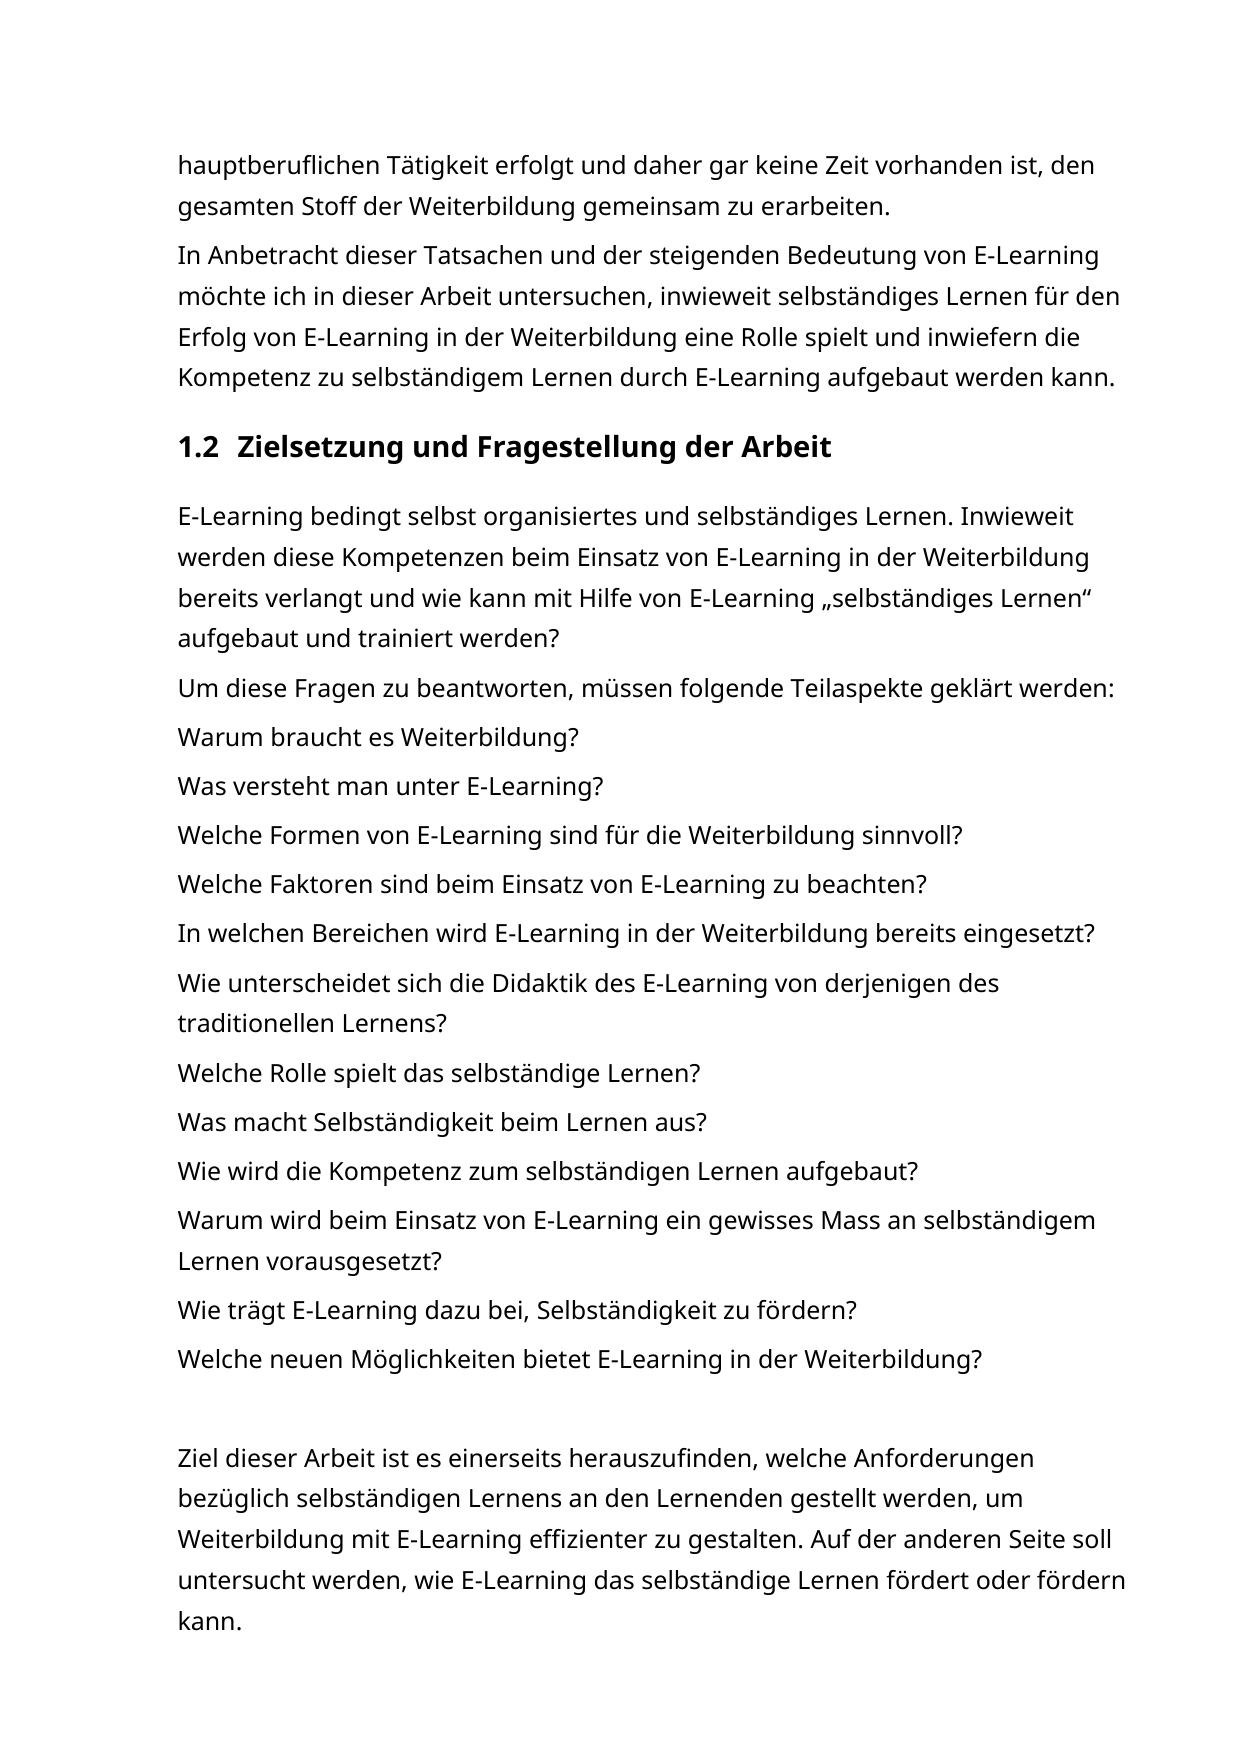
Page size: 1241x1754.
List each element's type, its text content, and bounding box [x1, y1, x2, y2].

text In Anbetracht dieser Tatsachen und der steigenden Bedeutung von E-Learning möchte ich in dieser Arbeit untersuchen, inwieweit selbständiges Lernen für den Erfolg von E-Learning in der Weiterbildung eine Rolle spielt und inwiefern die Kompetenz zu selbständigem Lernen durch E-Learning aufgebaut werden kann. [177, 238, 1134, 394]
text Welche Rolle spielt das selbständige Lernen? [177, 1055, 1134, 1089]
text In welchen Bereichen wird E-Learning in der Weiterbildung bereits eingesetzt? [177, 916, 1134, 950]
text Welche neuen Möglichkeiten bietet E-Learning in der Weiterbildung? [177, 1342, 1134, 1376]
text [177, 148, 1134, 222]
text Um diese Fragen zu beantworten, müssen folgende Teilaspekte geklärt werden: [177, 670, 1134, 704]
text E-Learning bedingt selbst organisiertes und selbständiges Lernen. Inwieweit werden diese Kompetenzen beim Einsatz von E-Learning in der Weiterbildung bereits verlangt und wie kann mit Hilfe von E-Learning „selbständiges Lernen“ aufgebaut und trainiert werden? [177, 498, 1134, 655]
text Wie wird die Kompetenz zum selbständigen Lernen aufgebaut? [177, 1153, 1134, 1188]
text Wie trägt E-Learning dazu bei, Selbständigkeit zu fördern? [177, 1293, 1134, 1327]
subtitle Zielsetzung und Fragestellung der Arbeit [177, 426, 1134, 466]
text Wie unterscheidet sich die Didaktik des E-Learning von derjenigen des traditionellen Lernens? [177, 965, 1134, 1040]
text Was versteht man unter E-Learning? [177, 768, 1134, 803]
text Warum braucht es Weiterbildung? [177, 719, 1134, 753]
text Ziel dieser Arbeit ist es einerseits herauszufinden, welche Anforderungen bezüglich selbständigen Lernens an den Lernenden gestellt werden, um Weiterbildung mit E-Learning effizienter zu gestalten. Auf der anderen Seite soll untersucht werden, wie E-Learning das selbständige Lernen fördert oder fördern kann. [177, 1440, 1134, 1638]
text Was macht Selbständigkeit beim Lernen aus? [177, 1104, 1134, 1138]
text Warum wird beim Einsatz von E-Learning ein gewisses Mass an selbständigem Lernen vorausgesetzt? [177, 1203, 1134, 1278]
text Welche Faktoren sind beim Einsatz von E-Learning zu beachten? [177, 867, 1134, 901]
text Welche Formen von E-Learning sind für die Weiterbildung sinnvoll? [177, 818, 1134, 852]
